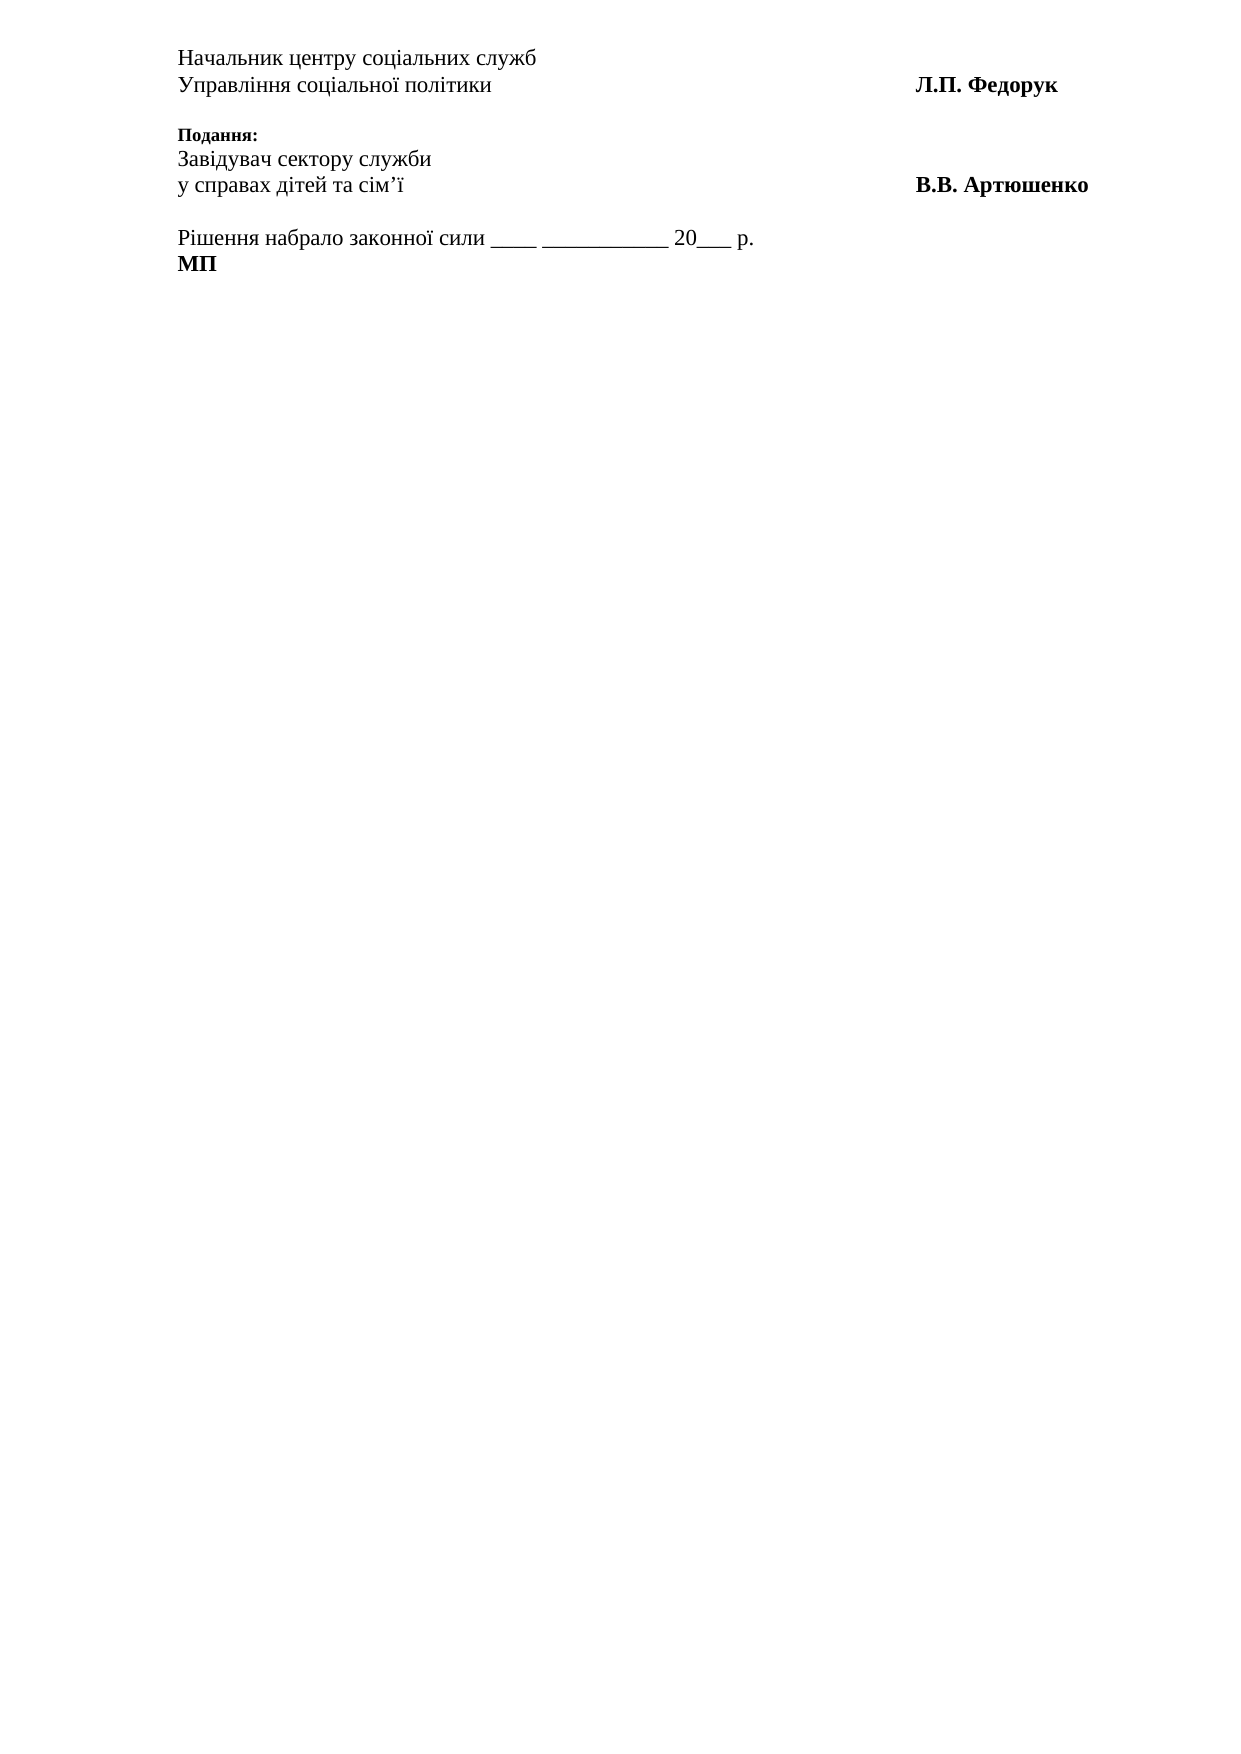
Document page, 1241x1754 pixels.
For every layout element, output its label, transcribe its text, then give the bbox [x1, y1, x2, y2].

text Управління соціальної політики Л.П. Федорук [177, 71, 1181, 97]
text Начальник центру соціальних служб [177, 44, 1181, 71]
text Подання: [177, 123, 1181, 145]
text МП [177, 250, 1181, 277]
text Рішення набрало законної сили ____ ___________ 20___ р. [118, 224, 1181, 250]
text у справах дітей та сім’ї В.В. Артюшенко [177, 171, 1181, 198]
text Завідувач сектору служби [177, 145, 1181, 171]
